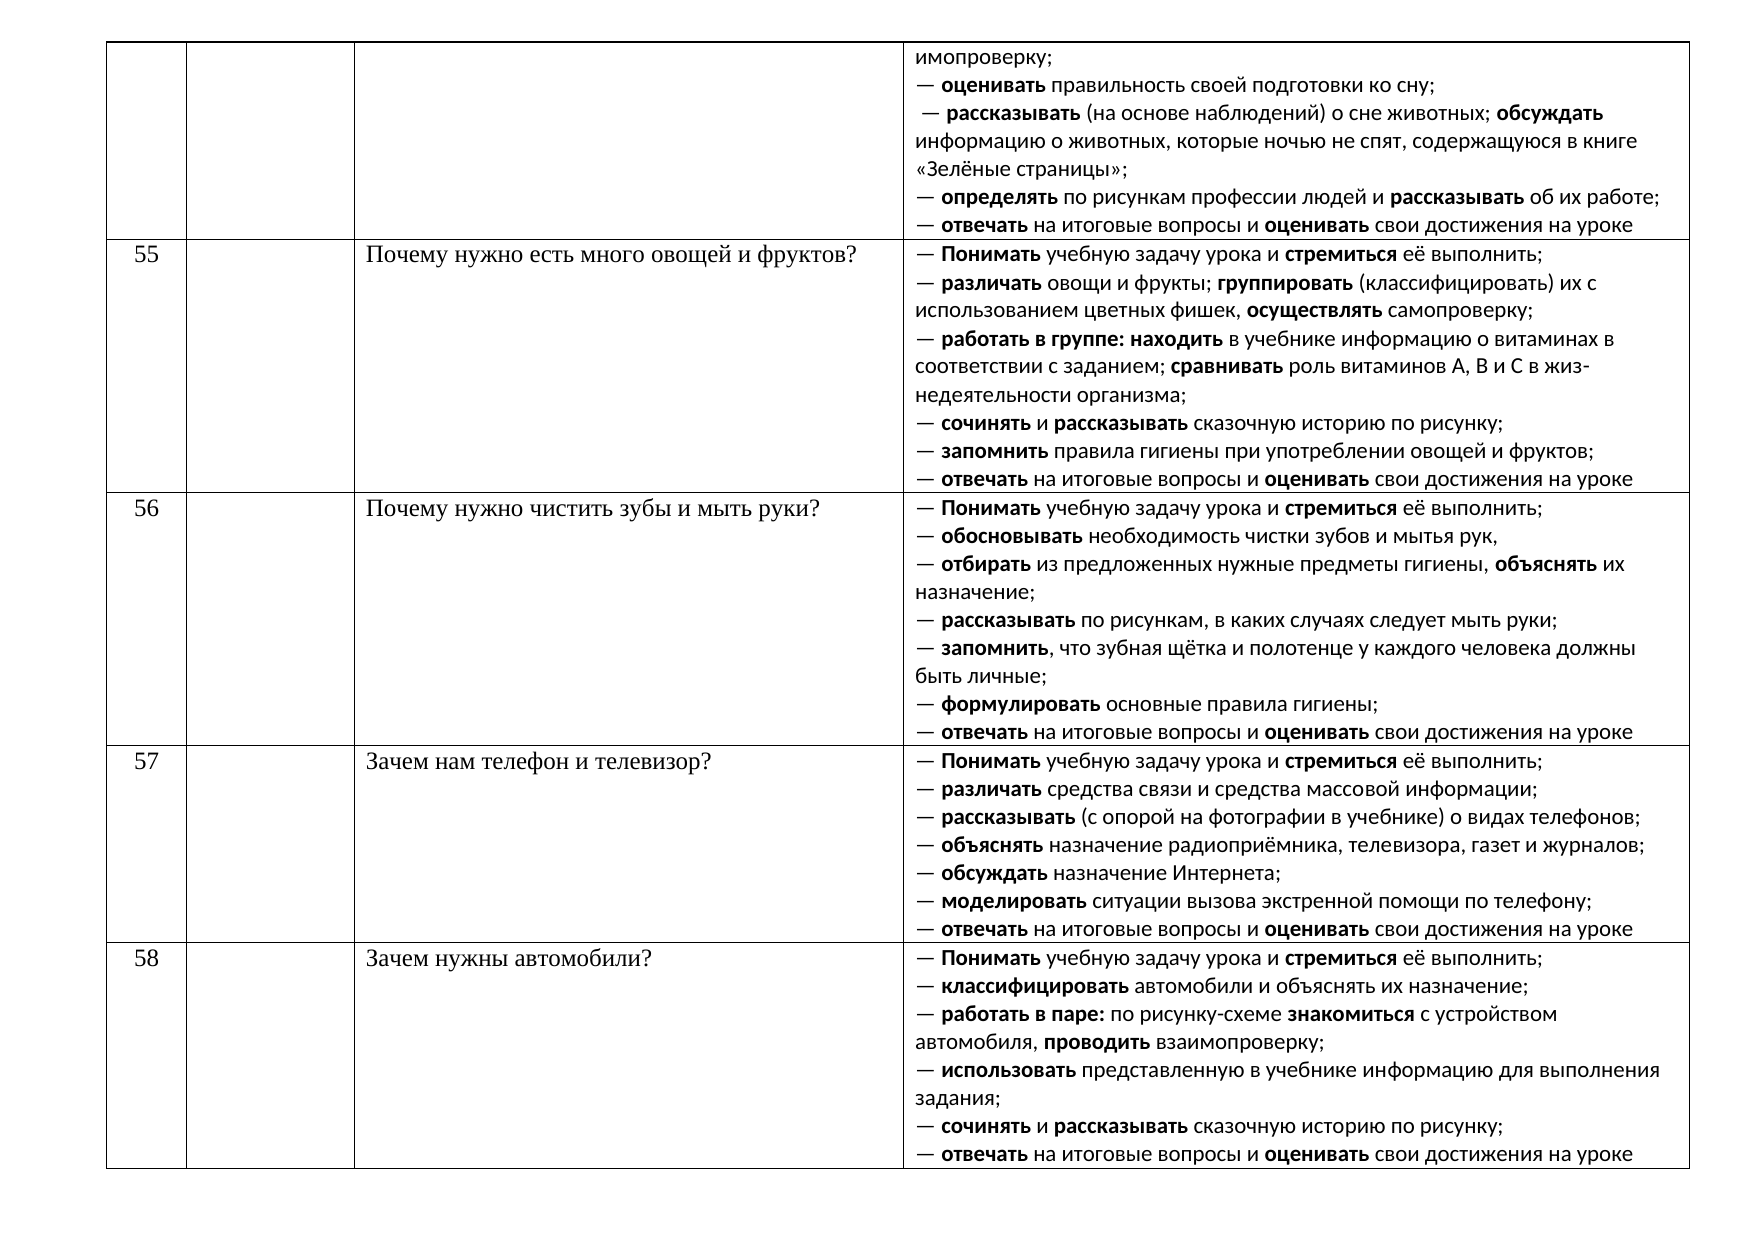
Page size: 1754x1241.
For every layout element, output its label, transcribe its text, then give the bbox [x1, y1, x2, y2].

table_cell [187, 943, 354, 1167]
table_cell [187, 493, 354, 745]
table_cell Зачем нужны автомобили? [355, 943, 903, 1167]
table_cell 54 [107, 43, 186, 238]
table_cell [187, 43, 354, 238]
table_cell [187, 240, 354, 492]
table_cell 55 [107, 240, 186, 492]
table_cell — Понимать учебную задачу урока и стремиться её выполнить; — различать средства связи и средства массовой информации; — рассказывать (с опорой на фотографии в учебнике) о видах телефонов; — объяснять назначение радиоприёмника, телевизора, газет и журналов; — обсуждать назначение Интернета; — моделировать ситуации вызова экстренной помощи по телефону; — отвечать на итоговые вопросы и оценивать свои достижения на уроке [904, 746, 1689, 942]
table_cell — Понимать учебную задачу урока и стремиться её выполнить; — классифицировать автомобили и объяснять их назначение; — работать в паре: по рисунку-схеме знакомиться с устройством автомобиля, проводить взаимопроверку; — использовать представленную в учебнике информацию для выполнения задания; — сочинять и рассказывать сказочную историю по рисунку; — отвечать на итоговые вопросы и оценивать свои достижения на уроке [904, 943, 1689, 1167]
table_cell 57 [107, 746, 186, 942]
table_cell 56 [107, 493, 186, 745]
table_cell Почему нужно есть много овощей и фруктов? [355, 240, 903, 492]
table_cell — Понимать учебную задачу урока и стремиться её выполнить; — обосновывать необходимость чистки зубов и мытья рук, — отбирать из предложенных нужные предметы гигиены, объяснять их назначение; — рассказывать по рисункам, в каких случаях следует мыть руки; — запомнить, что зубная щётка и полотенце у каждого человека должны быть личные; — формулировать основные правила гигиены; — отвечать на итоговые вопросы и оценивать свои достижения на уроке [904, 493, 1689, 745]
table_cell Почему нужно чистить зубы и мыть руки? [355, 493, 903, 745]
table_cell Зачем нам телефон и телевизор? [355, 746, 903, 942]
table_cell 58 [107, 943, 186, 1167]
table_cell [187, 746, 354, 942]
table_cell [355, 43, 903, 238]
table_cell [904, 43, 1689, 238]
table_cell — Понимать учебную задачу урока и стремиться её выполнить; — различать овощи и фрукты; группировать (классифицировать) их с использованием цветных фишек, осуществлять самопроверку; — работать в группе: находить в учебнике информацию о витаминах в соответствии с заданием; сравнивать роль витаминов А, В и С в жизнедеятельности организма; — сочинять и рассказывать сказочную историю по рисунку; — запомнить правила гигиены при употреблении овощей и фруктов; — отвечать на итоговые вопросы и оценивать свои достижения на уроке [904, 240, 1689, 492]
